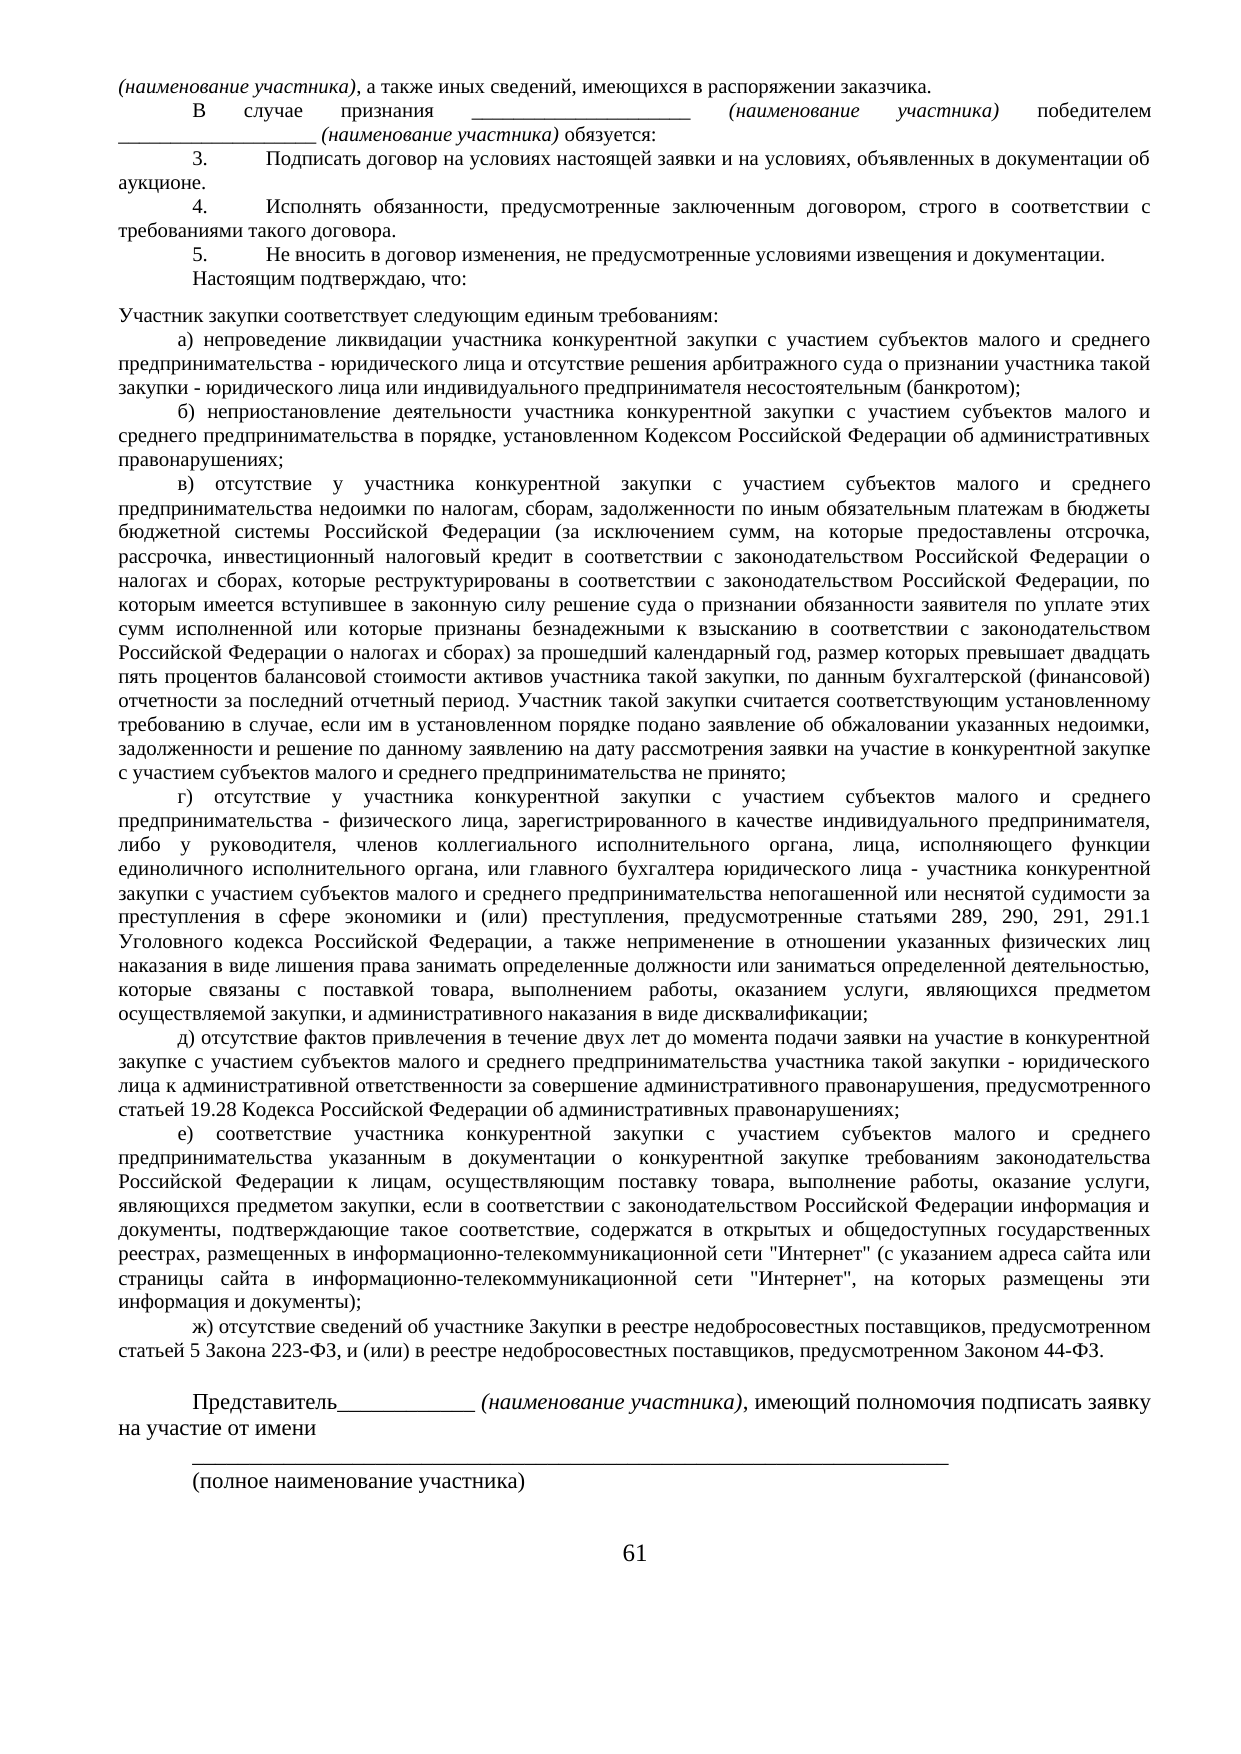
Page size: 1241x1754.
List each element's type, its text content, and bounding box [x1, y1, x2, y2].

text Представитель____________ (наименование участника), имеющий полномочия подписать заявку на участие от имени [118, 1388, 1152, 1441]
text г) отсутствие у участника конкурентной закупки с участием субъектов малого и среднего предпринимательства - физического лица, зарегистрированного в качестве индивидуального предпринимателя, либо у руководителя, членов коллегиального исполнительного органа, лица, исполняющего функции единоличного исполнительного органа, или главного бухгалтера юридического лица - участника конкурентной закупки с участием субъектов малого и среднего предпринимательства непогашенной или неснятой судимости за преступления в сфере экономики и (или) преступления, предусмотренные статьями 289, 290, 291, 291.1 Уголовного кодекса Российской Федерации, а также неприменение в отношении указанных физических лиц наказания в виде лишения права занимать определенные должности или заниматься определенной деятельностью, которые связаны с поставкой товара, выполнением работы, оказанием услуги, являющихся предметом осуществляемой закупки, и административного наказания в виде дисквалификации; [118, 784, 1152, 1025]
text е) соответствие участника конкурентной закупки с участием субъектов малого и среднего предпринимательства указанным в документации о конкурентной закупке требованиям законодательства Российской Федерации к лицам, осуществляющим поставку товара, выполнение работы, оказание услуги, являющихся предметом закупки, если в соответствии с законодательством Российской Федерации информация и документы, подтверждающие такое соответствие, содержатся в открытых и общедоступных государственных реестрах, размещенных в информационно-телекоммуникационной сети "Интернет" (с указанием адреса сайта или страницы сайта в информационно-телекоммуникационной сети "Интернет", на которых размещены эти информация и документы); [118, 1121, 1152, 1313]
text __________________________________________________________________ [118, 1441, 1152, 1467]
list Подписать договор на условиях настоящей заявки и на условиях, объявленных в документации об аукционе. [118, 146, 1152, 194]
text Участник закупки соответствует следующим единым требованиям: [118, 303, 1152, 327]
text в) отсутствие у участника конкурентной закупки с участием субъектов малого и среднего предпринимательства недоимки по налогам, сборам, задолженности по иным обязательным платежам в бюджеты бюджетной системы Российской Федерации (за исключением сумм, на которые предоставлены отсрочка, рассрочка, инвестиционный налоговый кредит в соответствии с законодательством Российской Федерации о налогах и сборах, которые реструктурированы в соответствии с законодательством Российской Федерации, по которым имеется вступившее в законную силу решение суда о признании обязанности заявителя по уплате этих сумм исполненной или которые признаны безнадежными к взысканию в соответствии с законодательством Российской Федерации о налогах и сборах) за прошедший календарный год, размер которых превышает двадцать пять процентов балансовой стоимости активов участника такой закупки, по данным бухгалтерской (финансовой) отчетности за последний отчетный период. Участник такой закупки считается соответствующим установленному требованию в случае, если им в установленном порядке подано заявление об обжаловании указанных недоимки, задолженности и решение по данному заявлению на дату рассмотрения заявки на участие в конкурентной закупке с участием субъектов малого и среднего предпринимательства не принято; [118, 471, 1152, 784]
text д) отсутствие фактов привлечения в течение двух лет до момента подачи заявки на участие в конкурентной закупке с участием субъектов малого и среднего предпринимательства участника такой закупки - юридического лица к административной ответственности за совершение административного правонарушения, предусмотренного статьей 19.28 Кодекса Российской Федерации об административных правонарушениях; [118, 1025, 1152, 1121]
list Не вносить в договор изменения, не предусмотренные условиями извещения и документации. [118, 242, 1152, 266]
text Настоящим подтверждаю, что: [118, 266, 1152, 290]
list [118, 74, 1152, 98]
text б) неприостановление деятельности участника конкурентной закупки с участием субъектов малого и среднего предпринимательства в порядке, установленном Кодексом Российской Федерации об административных правонарушениях; [118, 399, 1152, 471]
text В случае признания _____________________ (наименование участника) победителем ___________________ (наименование участника) обязуется: [118, 98, 1152, 146]
list Исполнять обязанности, предусмотренные заключенным договором, строго в соответствии с требованиями такого договора. [118, 194, 1152, 242]
text (полное наименование участника) [118, 1467, 1152, 1493]
text ж) отсутствие сведений об участнике Закупки в реестре недобросовестных поставщиков, предусмотренном статьей 5 Закона 223-ФЗ, и (или) в реестре недобросовестных поставщиков, предусмотренном Законом 44-ФЗ. [118, 1313, 1152, 1362]
text а) непроведение ликвидации участника конкурентной закупки с участием субъектов малого и среднего предпринимательства - юридического лица и отсутствие решения арбитражного суда о признании участника такой закупки - юридического лица или индивидуального предпринимателя несостоятельным (банкротом); [118, 327, 1152, 399]
